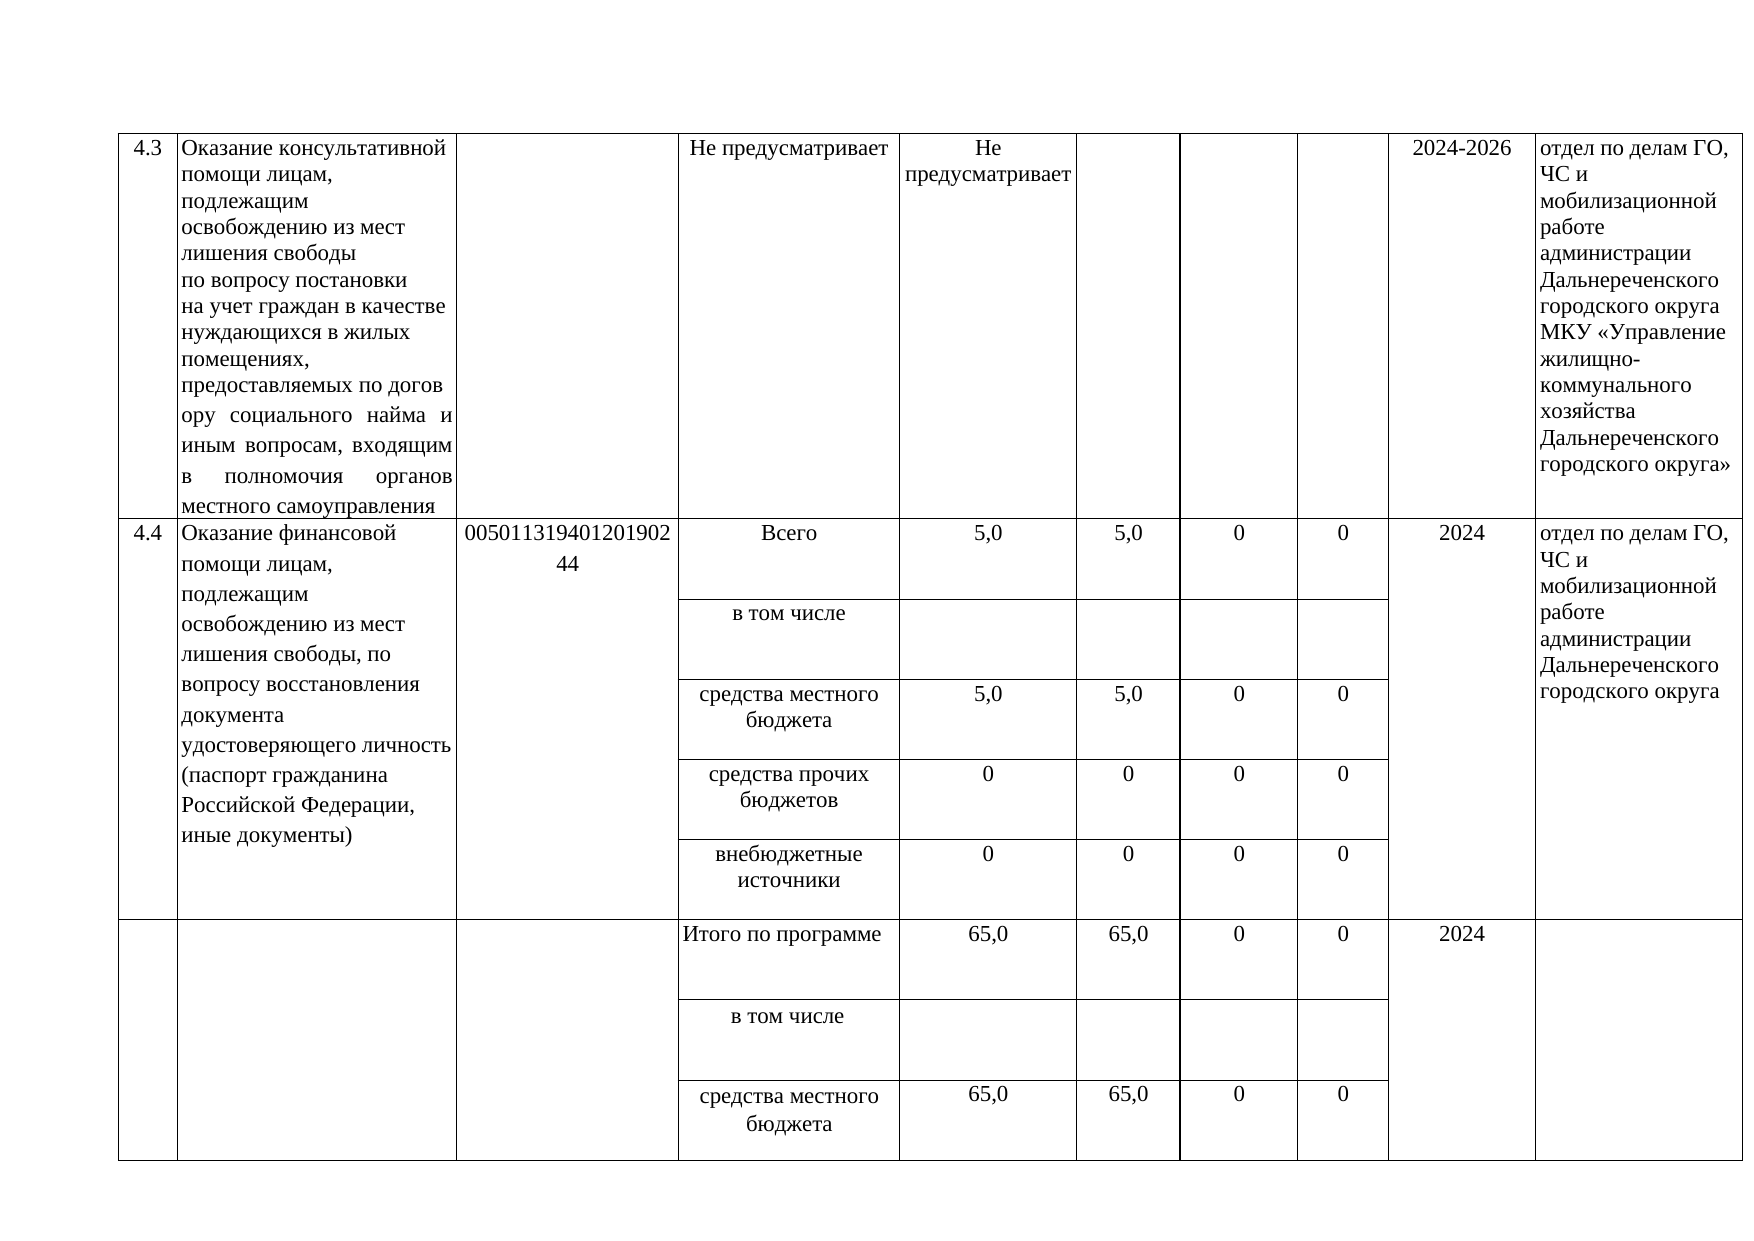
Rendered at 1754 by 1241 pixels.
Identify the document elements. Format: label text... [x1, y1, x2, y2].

table_cell [1077, 600, 1179, 679]
table_cell [1298, 1000, 1388, 1079]
table_cell [457, 920, 678, 1159]
table_cell 65,0 [900, 920, 1076, 999]
table_cell отдел по делам ГО, ЧС и мобилизационной работе администрации Дальнереченского городского округа [1536, 519, 1742, 919]
table_cell 0 [1077, 760, 1179, 839]
table_cell в том числе [679, 600, 899, 679]
table_cell [1181, 600, 1297, 679]
table_cell 65,0 [1077, 1081, 1179, 1159]
table_cell 2024 [1389, 920, 1535, 1159]
table_cell 0 [1298, 840, 1388, 919]
table_cell 0 [1181, 760, 1297, 839]
table_cell в том числе [679, 1000, 899, 1079]
table_cell 2024-2026 [1389, 134, 1535, 518]
table_cell 4.4 [119, 519, 177, 919]
table_cell 65,0 [900, 1081, 1076, 1159]
table_cell 0 [1298, 760, 1388, 839]
table_cell 5,0 [1077, 680, 1179, 759]
table_cell [1181, 134, 1297, 518]
table_cell внебюджетные источники [679, 840, 899, 919]
table_cell [1077, 1000, 1179, 1079]
table_cell [1181, 1000, 1297, 1079]
table_cell Оказание консультативной помощи лицам, подлежащим освобождению из мест лишения свободы по вопросу постановки на учет граждан в качестве нуждающихся в жилых помещениях, предоставляемых по договору социального найма и иным вопросам, входящим в полномочия органов местного самоуправления [178, 134, 456, 518]
table_cell 5,0 [900, 680, 1076, 759]
table_cell 0 [1181, 1081, 1297, 1159]
table_cell 0 [1298, 680, 1388, 759]
table_cell 0 [1181, 840, 1297, 919]
table_cell 4.3 [119, 134, 177, 518]
table_cell [900, 600, 1076, 679]
table_cell 0 [1298, 519, 1388, 598]
table_cell Не предусматривает [900, 134, 1076, 518]
table_cell [119, 920, 177, 1159]
table_cell [457, 134, 678, 518]
table_cell 0 [1298, 920, 1388, 999]
table_cell 0 [1298, 1081, 1388, 1159]
table_cell 0 [900, 760, 1076, 839]
table_cell [900, 1000, 1076, 1079]
table_cell 65,0 [1077, 920, 1179, 999]
table_cell средства местного бюджета [679, 1081, 899, 1159]
table_cell [1298, 600, 1388, 679]
table_cell Оказание финансовой помощи лицам, подлежащим освобождению из мест лишения свободы, по вопросу восстановления документа удостоверяющего личность (паспорт гражданина Российской Федерации, иные документы) [178, 519, 456, 919]
table_cell 5,0 [900, 519, 1076, 598]
table_cell 0 [1181, 680, 1297, 759]
table_cell 0 [1181, 519, 1297, 598]
table_cell Итого по программе [679, 920, 899, 999]
table_cell 0 [900, 840, 1076, 919]
table_cell отдел по делам ГО, ЧС и мобилизационной работе администрации Дальнереченского городского округа МКУ «Управление жилищно-коммунального хозяйства Дальнереченского городского округа» [1536, 134, 1742, 518]
table_cell 5,0 [1077, 519, 1179, 598]
table_cell [1077, 134, 1179, 518]
table_cell Не предусматривает [679, 134, 899, 518]
table_cell Всего [679, 519, 899, 598]
table_cell [1536, 920, 1742, 1159]
table_cell средства прочих бюджетов [679, 760, 899, 839]
table_cell 0 [1181, 920, 1297, 999]
table_cell 2024 [1389, 519, 1535, 919]
table_cell [178, 920, 456, 1159]
table_cell [1298, 134, 1388, 518]
table_cell 00501131940120190244 [457, 519, 678, 919]
table_cell 0 [1077, 840, 1179, 919]
table_cell средства местного бюджета [679, 680, 899, 759]
